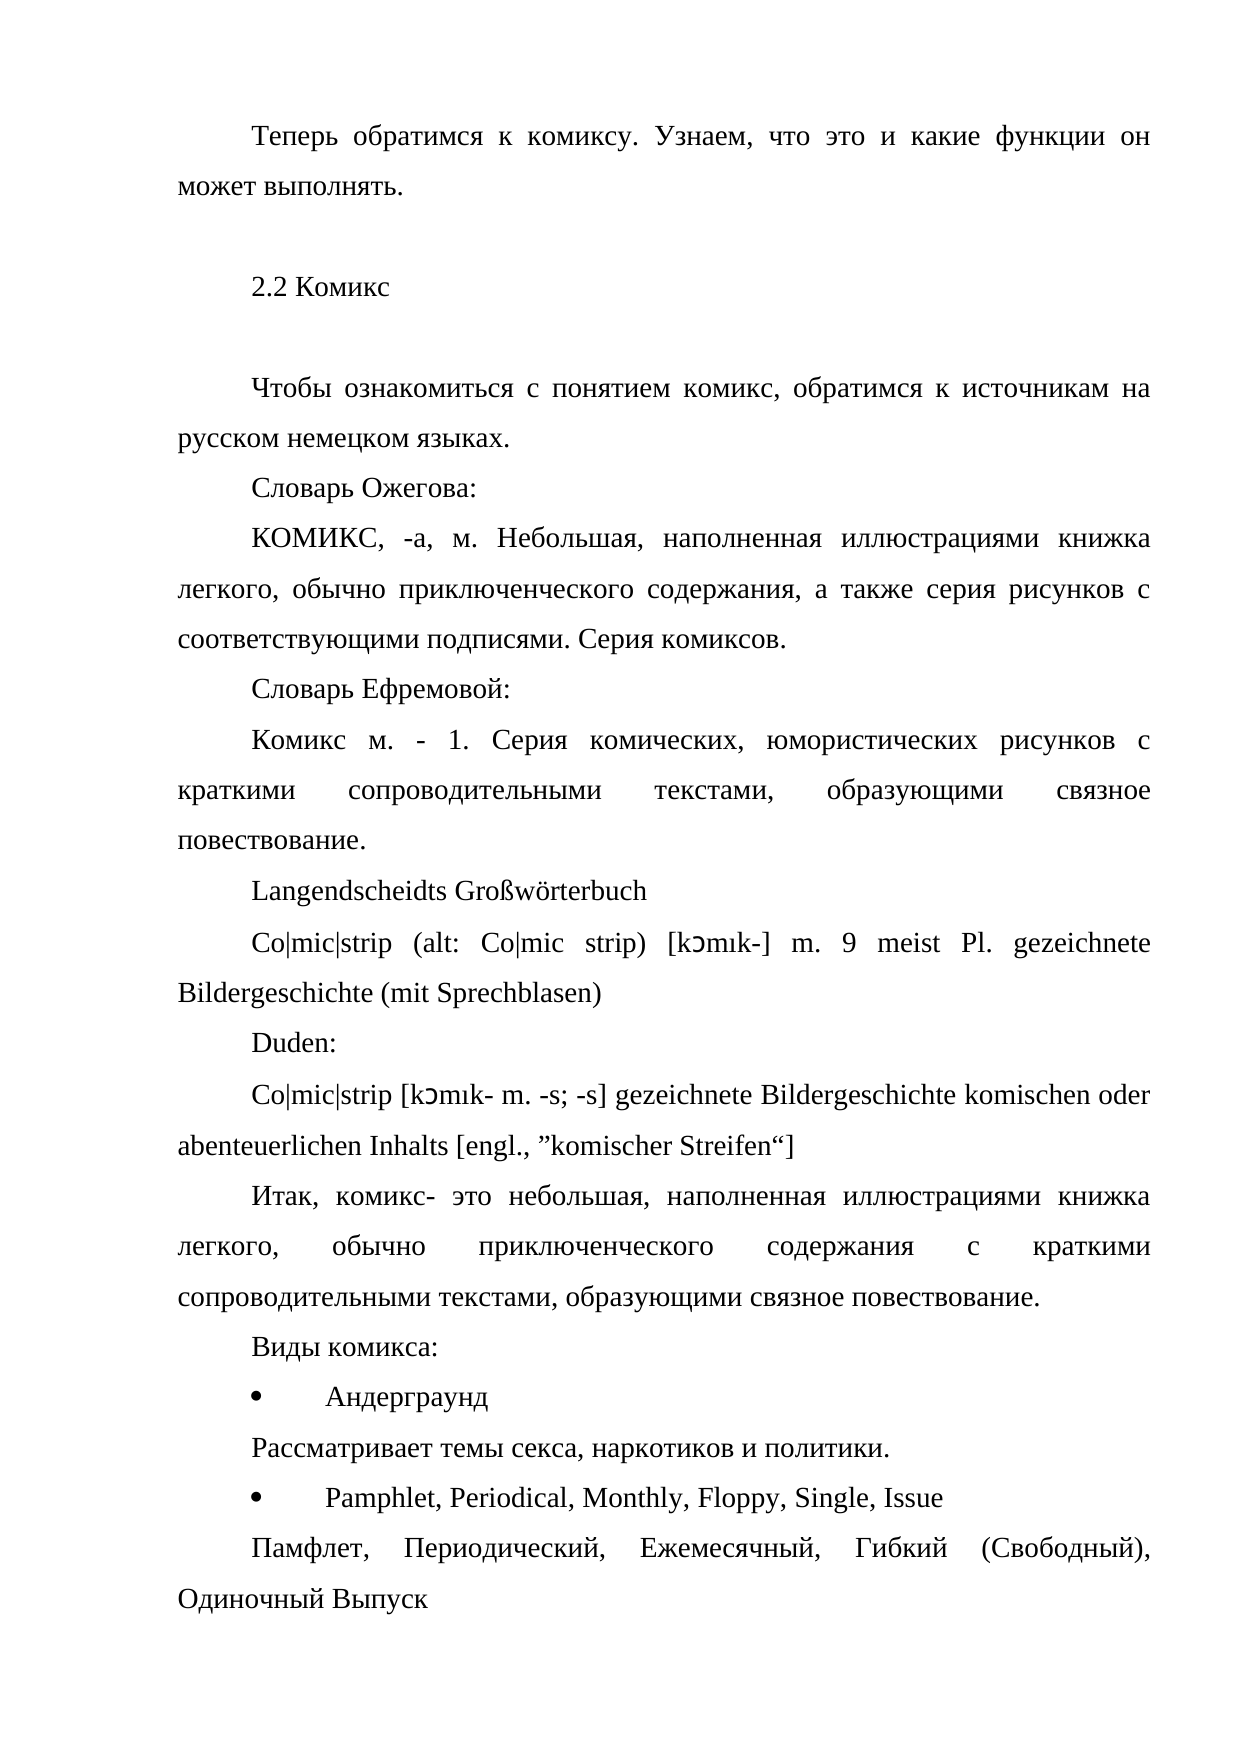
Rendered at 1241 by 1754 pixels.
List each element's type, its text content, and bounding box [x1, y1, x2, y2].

text 2.2 Комикс [177, 269, 1152, 303]
text Теперь обратимся к комиксу. Узнаем, что это и какие функции он может выполнять. [177, 118, 1152, 202]
text КОМИКС, -а, м. Небольшая, наполненная иллюстрациями книжка легкого, обычно приключенческого содержания, а также серия рисунков с соответствующими подписями. Серия комиксов. [177, 521, 1152, 655]
list Андерграунд [177, 1379, 1152, 1413]
text Langendscheidts Großwörterbuch [177, 873, 1152, 906]
text Рассматривает темы секса, наркотиков и политики. [177, 1430, 1152, 1463]
text Виды комикса: [177, 1329, 1152, 1362]
list Pamphlet, Periodical, Monthly, Floppy, Single, Issue [177, 1480, 1152, 1514]
text Комикс м. - 1. Серия комических, юмористических рисунков с краткими сопроводительными текстами, образующими связное повествование. [177, 722, 1152, 856]
text Словарь Ефремовой: [177, 672, 1152, 705]
text Duden: [177, 1025, 1152, 1059]
text Co|mic|strip [kɔmık- m. -s; -s] gezeichnete Bildergeschichte komischen oder abenteuerlichen Inhalts [engl., ”komischer Streifen“] [177, 1076, 1152, 1161]
text Памфлет, Периодический, Ежемесячный, Гибкий (Свободный), Одиночный Выпуск [177, 1530, 1152, 1614]
text Итак, комикс- это небольшая, наполненная иллюстрациями книжка легкого, обычно приключенческого содержания с краткими сопроводительными текстами, образующими связное повествование. [177, 1178, 1152, 1312]
text Чтобы ознакомиться с понятием комикс, обратимся к источникам на русском немецком языках. [177, 370, 1152, 453]
text Co|mic|strip (alt: Co|mic strip) [kɔmık-] m. 9 meist Pl. gezeichnete Bildergeschichte (mit Sprechblasen) [177, 923, 1152, 1009]
text Словарь Ожегова: [177, 470, 1152, 504]
